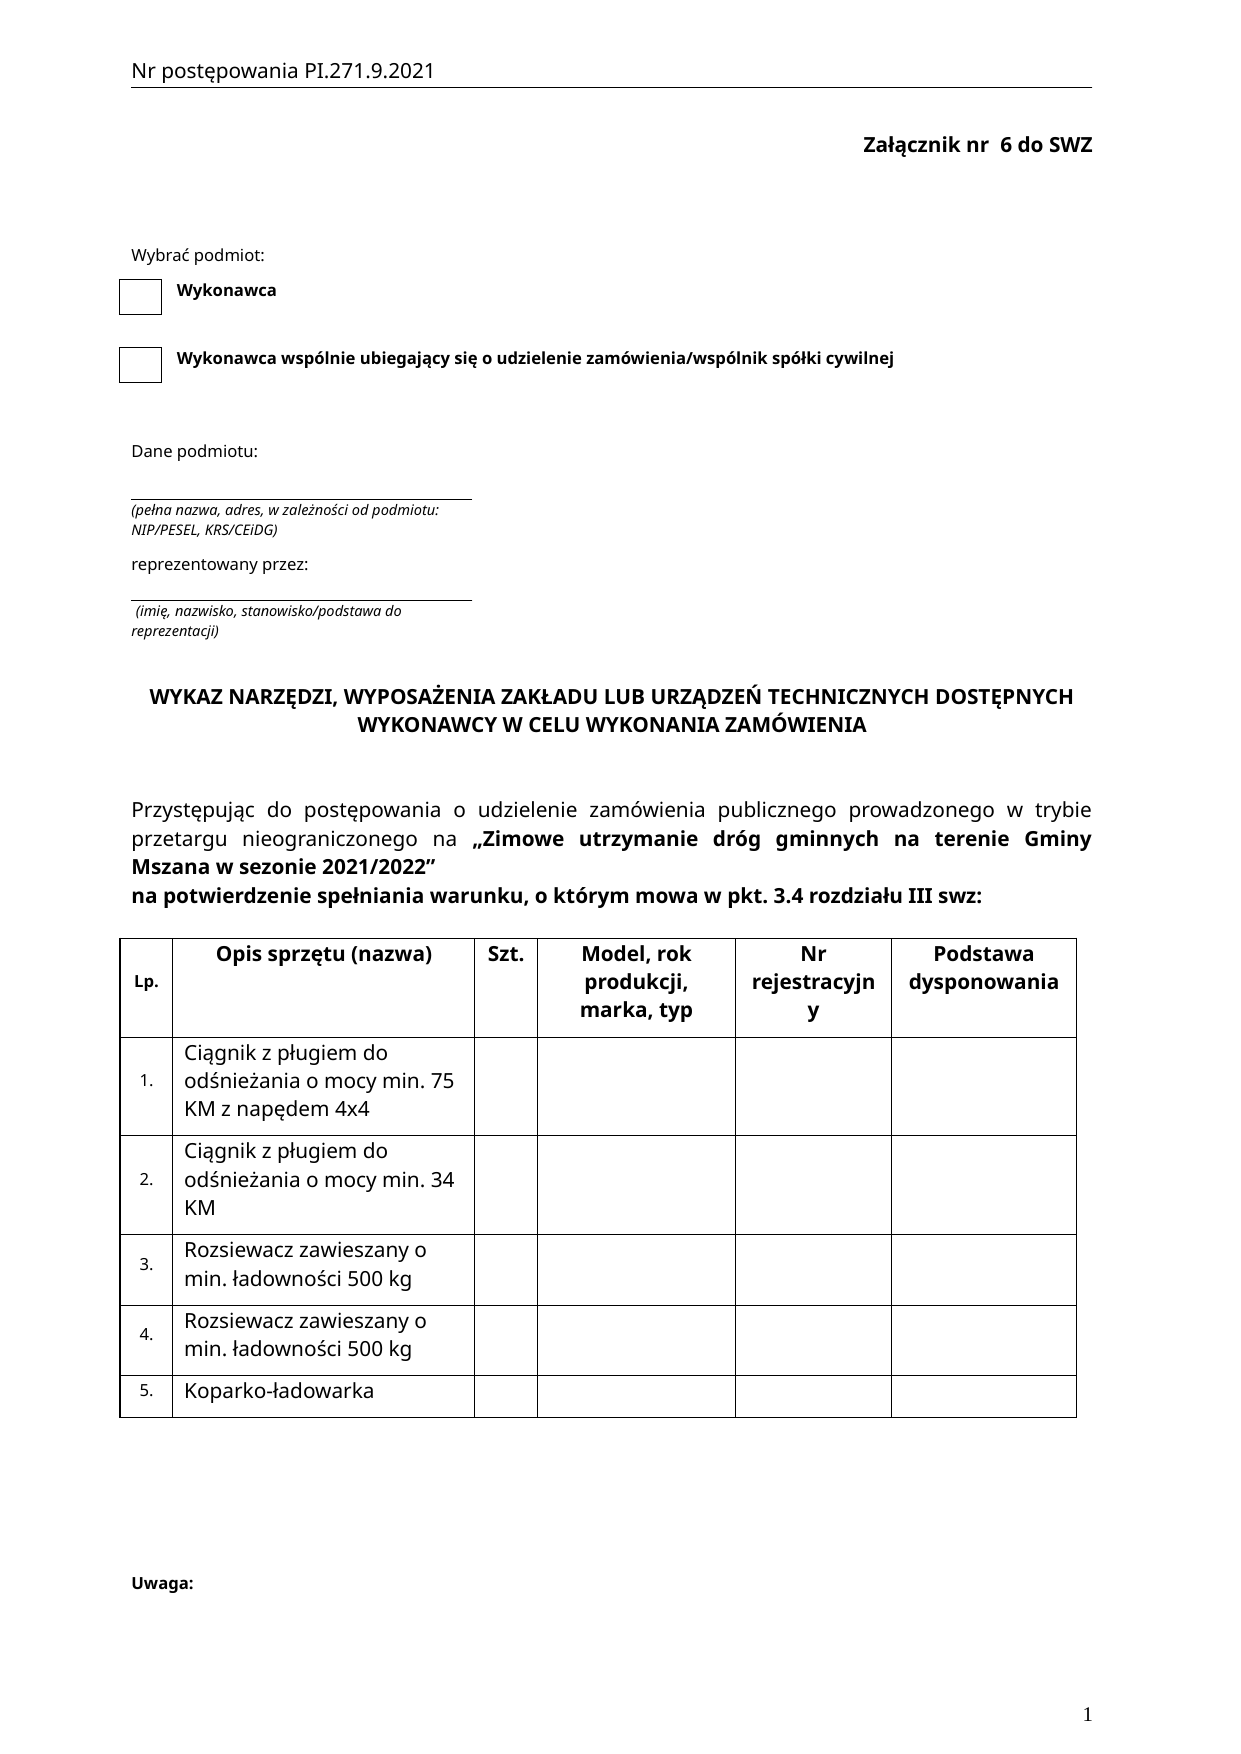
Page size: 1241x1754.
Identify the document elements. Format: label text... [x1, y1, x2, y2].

text reprezentowany przez: [131, 552, 1092, 575]
table_cell [736, 1306, 891, 1375]
table_cell Ciągnik z pługiem do odśnieżania o mocy min. 75 KM z napędem 4x4 [173, 1038, 474, 1135]
text Załącznik nr 6 do SWZ [131, 130, 1092, 158]
table_cell 1. [121, 1038, 172, 1135]
table_cell [892, 1306, 1076, 1375]
text na potwierdzenie spełniania warunku, o którym mowa w pkt. 3.4 rozdziału III swz: [131, 881, 1092, 909]
table_cell [475, 1038, 537, 1135]
text (pełna nazwa, adres, w zależności od podmiotu: NIP/PESEL, KRS/CEiDG) [131, 500, 472, 540]
table_cell Ciągnik z pługiem do odśnieżania o mocy min. 34 KM [173, 1136, 474, 1234]
table_cell [736, 1376, 891, 1417]
table_cell [736, 1235, 891, 1305]
table_cell [892, 1376, 1076, 1417]
table_cell [475, 1376, 537, 1417]
text Dane podmiotu: [131, 439, 472, 462]
table_cell 3. [121, 1235, 172, 1305]
table_header [120, 280, 161, 313]
table_cell [475, 1136, 537, 1234]
table_cell [892, 1235, 1076, 1305]
text WYKAZ NARZĘDZI, WYPOSAŻENIA ZAKŁADU LUB URZĄDZEŃ TECHNICZNYCH DOSTĘPNYCH WYKONAWCY W CELU WYKONANIA ZAMÓWIENIA [131, 682, 1093, 739]
table_cell [538, 1038, 735, 1135]
table_header [120, 348, 161, 382]
text Wykonawca [162, 279, 1092, 302]
text Uwaga: [131, 1567, 1092, 1594]
table_cell [538, 1136, 735, 1234]
table_header Opis sprzętu (nazwa) [173, 939, 474, 1037]
table_cell 5. [121, 1376, 172, 1417]
table_header Nr rejestracyjny [736, 939, 891, 1037]
text Wykonawca wspólnie ubiegający się o udzielenie zamówienia/wspólnik spółki cywilnej [162, 347, 1092, 370]
table_cell Koparko-ładowarka [173, 1376, 474, 1417]
table_cell 4. [121, 1306, 172, 1375]
table_header Szt. [475, 939, 537, 1037]
table_cell [892, 1038, 1076, 1135]
table_cell Rozsiewacz zawieszany o min. ładowności 500 kg [173, 1306, 474, 1375]
table_header Model, rok produkcji, marka, typ [538, 939, 735, 1037]
table_cell [736, 1038, 891, 1135]
table_header Lp. [121, 939, 172, 1037]
table_cell [736, 1136, 891, 1234]
table_cell [475, 1306, 537, 1375]
table_cell Rozsiewacz zawieszany o min. ładowności 500 kg [173, 1235, 474, 1305]
table_cell [538, 1306, 735, 1375]
table_cell [475, 1235, 537, 1305]
table_cell [538, 1376, 735, 1417]
table_header Podstawa dysponowania [892, 939, 1076, 1037]
table_cell [538, 1235, 735, 1305]
text (imię, nazwisko, stanowisko/podstawa do reprezentacji) [131, 601, 472, 641]
table_cell [892, 1136, 1076, 1234]
text Wybrać podmiot: [131, 244, 1092, 266]
table_cell 2. [121, 1136, 172, 1234]
text Przystępując do postępowania o udzielenie zamówienia publicznego prowadzonego w trybie przetargu nieograniczonego na „Zimowe utrzymanie dróg gminnych na terenie Gminy Mszana w sezonie 2021/2022” [131, 796, 1092, 881]
